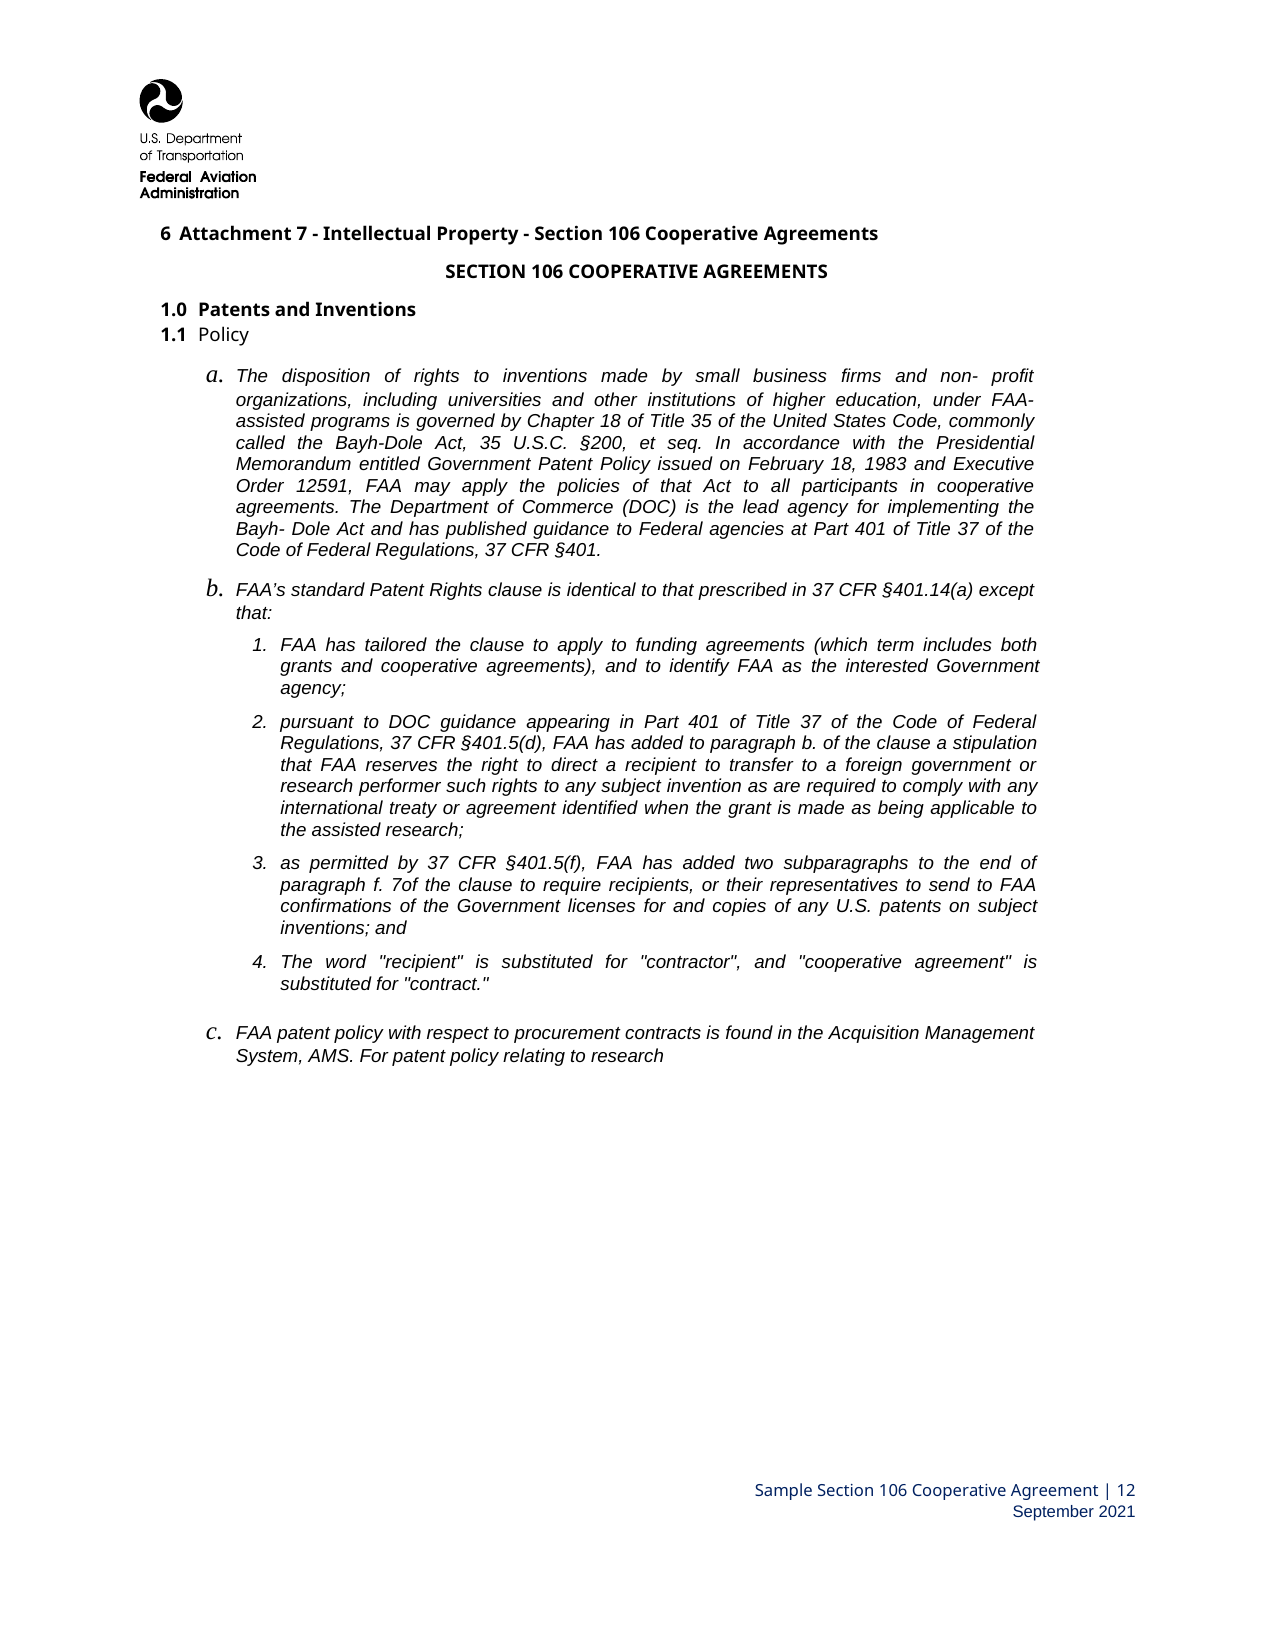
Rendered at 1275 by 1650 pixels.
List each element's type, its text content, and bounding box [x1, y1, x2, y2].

list pursuant to DOC guidance appearing in Part 401 of Title 37 of the Code of Federal Regulations, 37 CFR §401.5(d), FAA has added to paragraph b. of the clause a stipulation that FAA reserves the right to direct a recipient to transfer to a foreign government or research performer such rights to any subject invention as are required to comply with any international treaty or agreement identified when the grant is made as being applicable to the assisted research; [252, 711, 1039, 840]
list FAA has tailored the clause to apply to funding agreements (which term includes both grants and cooperative agreements), and to identify FAA as the interested Government agency; [252, 633, 1039, 698]
list The disposition of rights to inventions made by small business firms and non- profit organizations, including universities and other institutions of higher education, under FAA-assisted programs is governed by Chapter 18 of Title 35 of the United States Code, commonly called the Bayh-Dole Act, 35 U.S.C. §200, et seq. In accordance with the Presidential Memorandum entitled Government Patent Policy issued on February 18, 1983 and Executive Order 12591, FAA may apply the policies of that Act to all participants in cooperative agreements. The Department of Commerce (DOC) is the lead agency for implementing the Bayh- Dole Act and has published guidance to Federal agencies at Part 401 of Title 37 of the Code of Federal Regulations, 37 CFR §401. [206, 359, 1036, 561]
list as permitted by 37 CFR §401.5(f), FAA has added two subparagraphs to the end of paragraph f. 7of the clause to require recipients, or their representatives to send to FAA confirmations of the Government licenses for and copies of any U.S. patents on subject inventions; and [252, 852, 1039, 938]
list Policy [160, 322, 1135, 347]
list FAA’s standard Patent Rights clause is identical to that prescribed in 37 CFR §401.14(a) except that: [206, 573, 1036, 623]
list Patents and Inventions [160, 296, 1135, 322]
list The word "recipient" is substituted for "contractor", and "cooperative agreement" is substituted for "contract." [252, 951, 1039, 994]
subtitle SECTION 106 COOPERATIVE AGREEMENTS [139, 258, 1133, 283]
list FAA patent policy with respect to procurement contracts is found in the Acquisition Management System, AMS. For patent policy relating to research [206, 1016, 1036, 1066]
subtitle Attachment 7 - Intellectual Property - Section 106 Cooperative Agreements [160, 220, 1135, 246]
